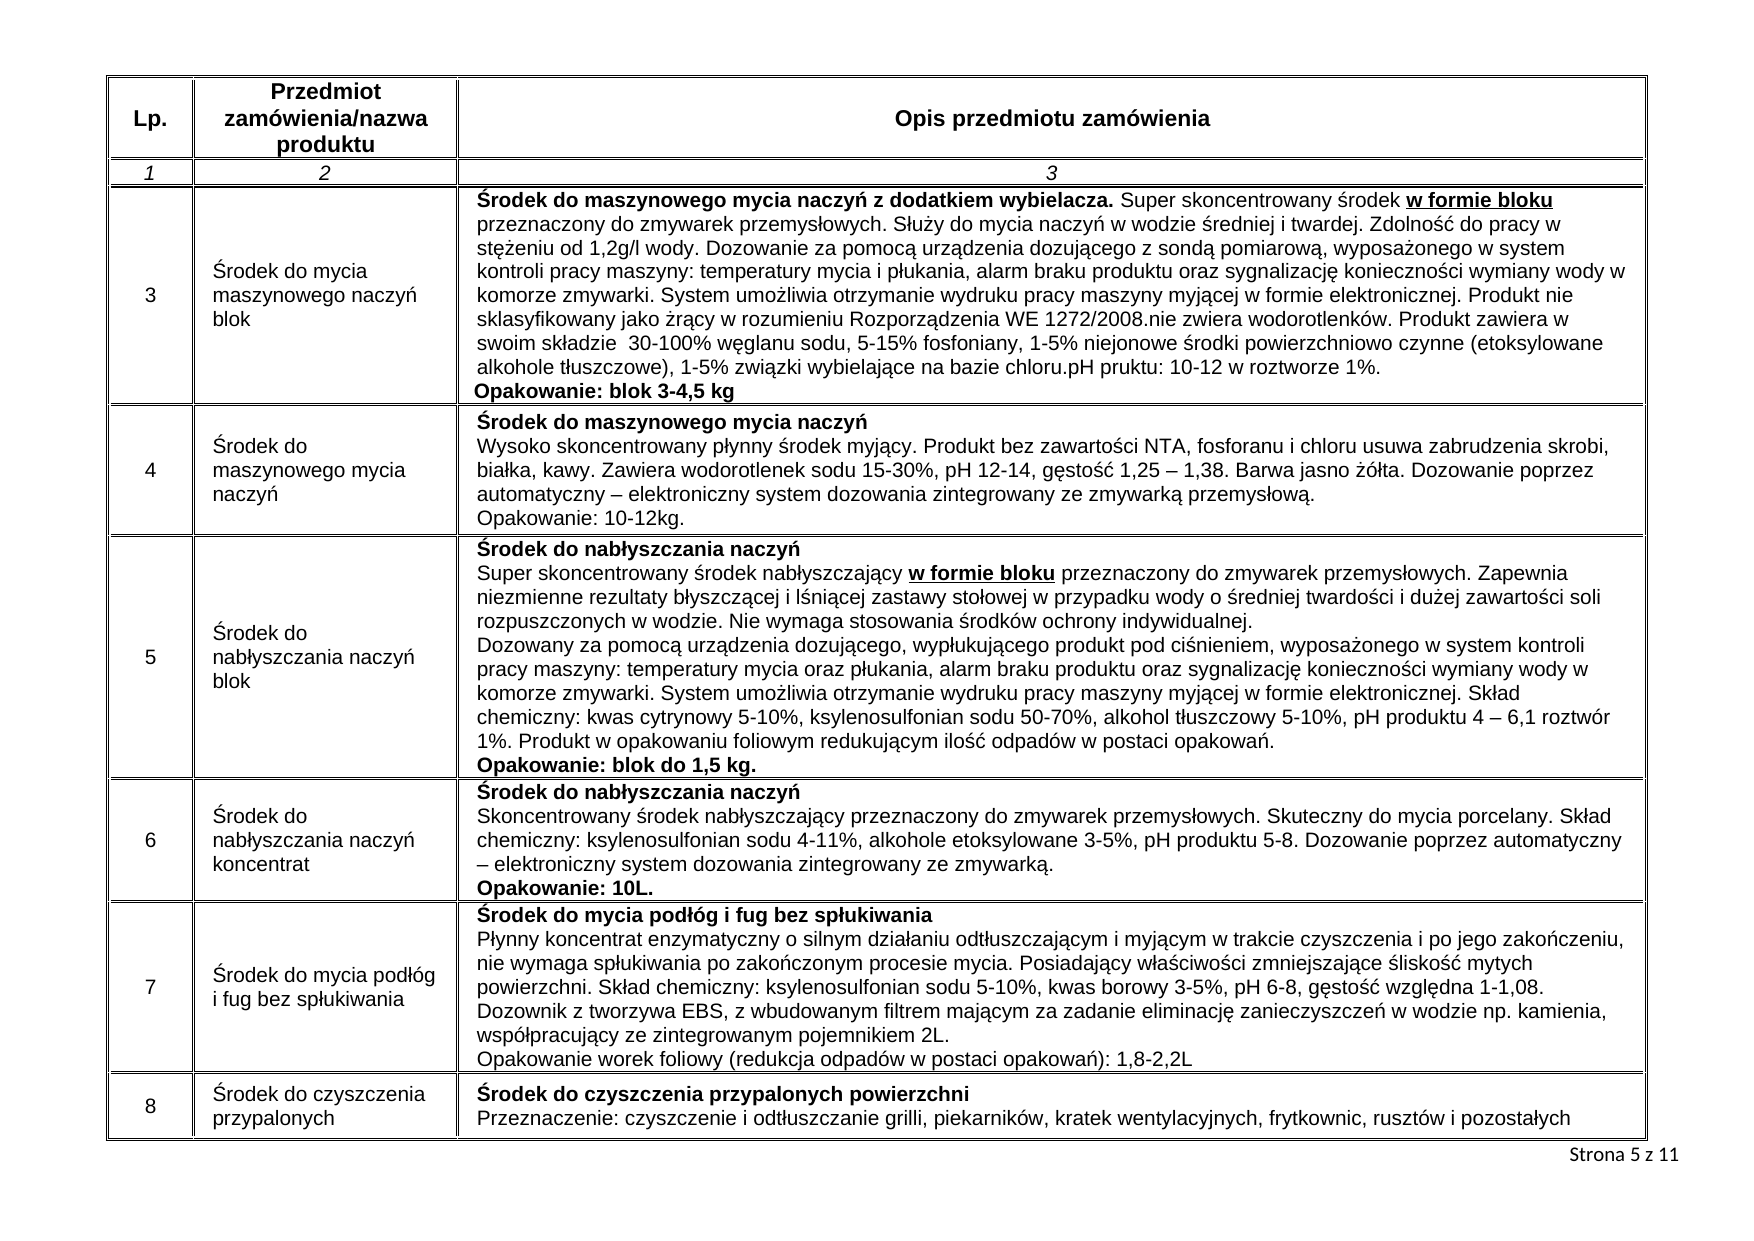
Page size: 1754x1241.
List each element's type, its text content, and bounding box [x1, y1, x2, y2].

table_cell 8 [109, 1071, 193, 1138]
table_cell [458, 1071, 1645, 1138]
table_cell Środek do maszynowego mycia naczyń z dodatkiem wybielacza. Super skoncentrowany środek w formie bloku przeznaczony do zmywarek przemysłowych. Służy do mycia naczyń w wodzie średniej i twardej. Zdolność do pracy w stężeniu od 1,2g/l wody. Dozowanie za pomocą urządzenia dozującego z sondą pomiarową, wyposażonego w system kontroli pracy maszyny: temperatury mycia i płukania, alarm braku produktu oraz sygnalizację konieczności wymiany wody w komorze zmywarki. System umożliwia otrzymanie wydruku pracy maszyny myjącej w formie elektronicznej. Produkt nie sklasyfikowany jako żrący w rozumieniu Rozporządzenia WE 1272/2008.nie zwiera wodorotlenków. Produkt zawiera w swoim składzie 30-100% węglanu sodu, 5-15% fosfoniany, 1-5% niejonowe środki powierzchniowo czynne (etoksylowane alkohole tłuszczowe), 1-5% związki wybielające na bazie chloru.pH pruktu: 10-12 w roztworze 1%. Opakowanie: blok 3-4,5 kg [458, 184, 1647, 403]
table_cell 1 [107, 157, 193, 184]
table_cell Środek do mycia maszynowego naczyń blok [195, 188, 456, 403]
table_cell Środek do mycia podłóg i fug bez spłukiwania [195, 903, 456, 1071]
table_header Opis przedmiotu zamówienia [458, 78, 1645, 157]
table_cell 3 [458, 157, 1647, 184]
table_cell 6 [109, 777, 192, 900]
table_cell 2 [195, 160, 456, 184]
table_cell 3 [107, 184, 193, 403]
table_cell Środek do maszynowego mycia naczyń [195, 406, 456, 534]
table_cell Środek do maszynowego mycia naczyń Wysoko skoncentrowany płynny środek myjący. Produkt bez zawartości NTA, fosforanu i chloru usuwa zabrudzenia skrobi, białka, kawy. Zawiera wodorotlenek sodu 15-30%, pH 12-14, gęstość 1,25 – 1,38. Barwa jasno żółta. Dozowanie poprzez automatyczny – elektroniczny system dozowania zintegrowany ze zmywarką przemysłową. Opakowanie: 10-12kg. [458, 403, 1647, 534]
table_cell Środek do nabłyszczania naczyń Super skoncentrowany środek nabłyszczający w formie bloku przeznaczony do zmywarek przemysłowych. Zapewnia niezmienne rezultaty błyszczącej i lśniącej zastawy stołowej w przypadku wody o średniej twardości i dużej zawartości soli rozpuszczonych w wodzie. Nie wymaga stosowania środków ochrony indywidualnej. Dozowany za pomocą urządzenia dozującego, wypłukującego produkt pod ciśnieniem, wyposażonego w system kontroli pracy maszyny: temperatury mycia oraz płukania, alarm braku produktu oraz sygnalizację konieczności wymiany wody w komorze zmywarki. System umożliwia otrzymanie wydruku pracy maszyny myjącej w formie elektronicznej. Skład chemiczny: kwas cytrynowy 5-10%, ksylenosulfonian sodu 50-70%, alkohol tłuszczowy 5-10%, pH produktu 4 – 6,1 roztwór 1%. Produkt w opakowaniu foliowym redukującym ilość odpadów w postaci opakowań. Opakowanie: blok do 1,5 kg. [458, 534, 1647, 777]
table_cell Środek do nabłyszczania naczyń blok [195, 537, 456, 777]
table_cell Środek do nabłyszczania naczyń koncentrat [195, 780, 456, 900]
table_header Lp. [109, 78, 193, 157]
table_cell 4 [107, 403, 193, 534]
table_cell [194, 1071, 458, 1138]
table_header Przedmiot zamówienia/nazwa produktu [194, 76, 458, 157]
table_cell Środek do mycia podłóg i fug bez spłukiwania Płynny koncentrat enzymatyczny o silnym działaniu odtłuszczającym i myjącym w trakcie czyszczenia i po jego zakończeniu, nie wymaga spłukiwania po zakończonym procesie mycia. Posiadający właściwości zmniejszające śliskość mytych powierzchni. Skład chemiczny: ksylenosulfonian sodu 5-10%, kwas borowy 3-5%, pH 6-8, gęstość względna 1-1,08. Dozownik z tworzywa EBS, z wbudowanym filtrem mającym za zadanie eliminację zanieczyszczeń w wodzie np. kamienia, współpracujący ze zintegrowanym pojemnikiem 2L. Opakowanie worek foliowy (redukcja odpadów w postaci opakowań): 1,8-2,2L [459, 900, 1645, 1071]
table_cell Środek do nabłyszczania naczyń Skoncentrowany środek nabłyszczający przeznaczony do zmywarek przemysłowych. Skuteczny do mycia porcelany. Skład chemiczny: ksylenosulfonian sodu 4-11%, alkohole etoksylowane 3-5%, pH produktu 5-8. Dozowanie poprzez automatyczny – elektroniczny system dozowania zintegrowany ze zmywarką. Opakowanie: 10L. [459, 777, 1645, 900]
table_cell 7 [109, 900, 192, 1071]
table_cell 5 [107, 534, 193, 777]
